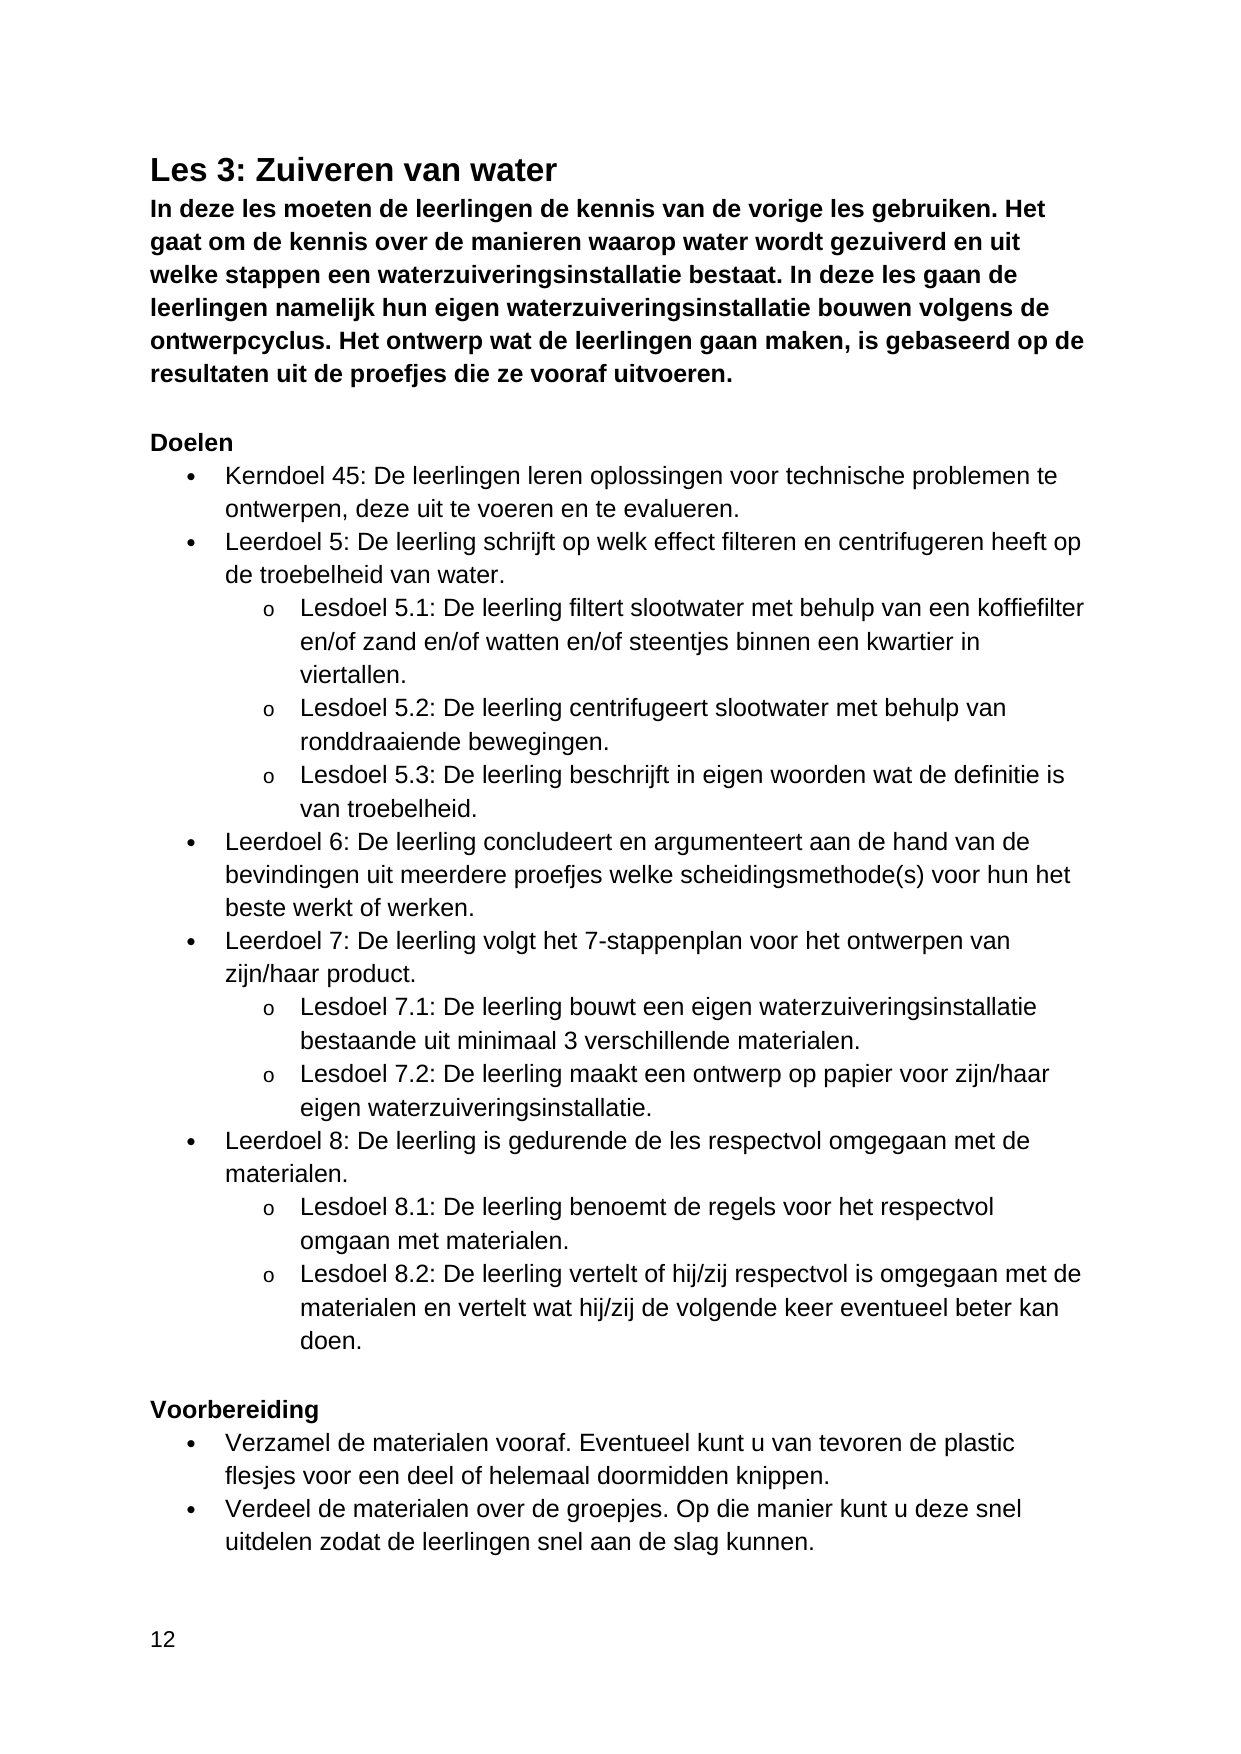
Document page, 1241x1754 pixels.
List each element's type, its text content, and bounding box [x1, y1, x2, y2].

list Leerdoel 5: De leerling schrijft op welk effect filteren en centrifugeren heeft op de troebelheid van water. [187, 527, 1090, 589]
list Lesdoel 5.2: De leerling centrifugeert slootwater met behulp van ronddraaiende bewegingen. [262, 693, 1090, 756]
list Leerdoel 7: De leerling volgt het 7-stappenplan voor het ontwerpen van zijn/haar product. [187, 926, 1090, 988]
list Leerdoel 6: De leerling concludeert en argumenteert aan de hand van de bevindingen uit meerdere proefjes welke scheidingsmethode(s) voor hun het beste werkt of werken. [187, 827, 1090, 922]
text Doelen [150, 428, 1090, 457]
list Lesdoel 8.1: De leerling benoemt de regels voor het respectvol omgaan met materialen. [262, 1192, 1090, 1255]
text Les 3: Zuiveren van water [150, 150, 1090, 188]
list Lesdoel 5.3: De leerling beschrijft in eigen woorden wat de definitie is van troebelheid. [262, 760, 1090, 823]
text Voorbereiding [150, 1395, 1090, 1424]
list Leerdoel 8: De leerling is gedurende de les respectvol omgegaan met de materialen. [187, 1126, 1090, 1188]
list Kerndoel 45: De leerlingen leren oplossingen voor technische problemen te ontwerpen, deze uit te voeren en te evalueren. [187, 461, 1090, 523]
text In deze les moeten de leerlingen de kennis van de vorige les gebruiken. Het gaat om de kennis over de manieren waarop water wordt gezuiverd en uit welke stappen een waterzuiveringsinstallatie bestaat. In deze les gaan de leerlingen namelijk hun eigen waterzuiveringsinstallatie bouwen volgens de ontwerpcyclus. Het ontwerp wat de leerlingen gaan maken, is gebaseerd op de resultaten uit de proefjes die ze vooraf uitvoeren. [150, 194, 1090, 388]
list Lesdoel 8.2: De leerling vertelt of hij/zij respectvol is omgegaan met de materialen en vertelt wat hij/zij de volgende keer eventueel beter kan doen. [262, 1259, 1090, 1355]
list Verdeel de materialen over de groepjes. Op die manier kunt u deze snel uitdelen zodat de leerlingen snel aan de slag kunnen. [187, 1494, 1090, 1556]
list Lesdoel 7.2: De leerling maakt een ontwerp op papier voor zijn/haar eigen waterzuiveringsinstallatie. [262, 1059, 1090, 1122]
list Lesdoel 7.1: De leerling bouwt een eigen waterzuiveringsinstallatie bestaande uit minimaal 3 verschillende materialen. [262, 992, 1090, 1055]
list Verzamel de materialen vooraf. Eventueel kunt u van tevoren de plastic flesjes voor een deel of helemaal doormidden knippen. [187, 1428, 1090, 1490]
list Lesdoel 5.1: De leerling filtert slootwater met behulp van een koffiefilter en/of zand en/of watten en/of steentjes binnen een kwartier in viertallen. [262, 593, 1090, 689]
